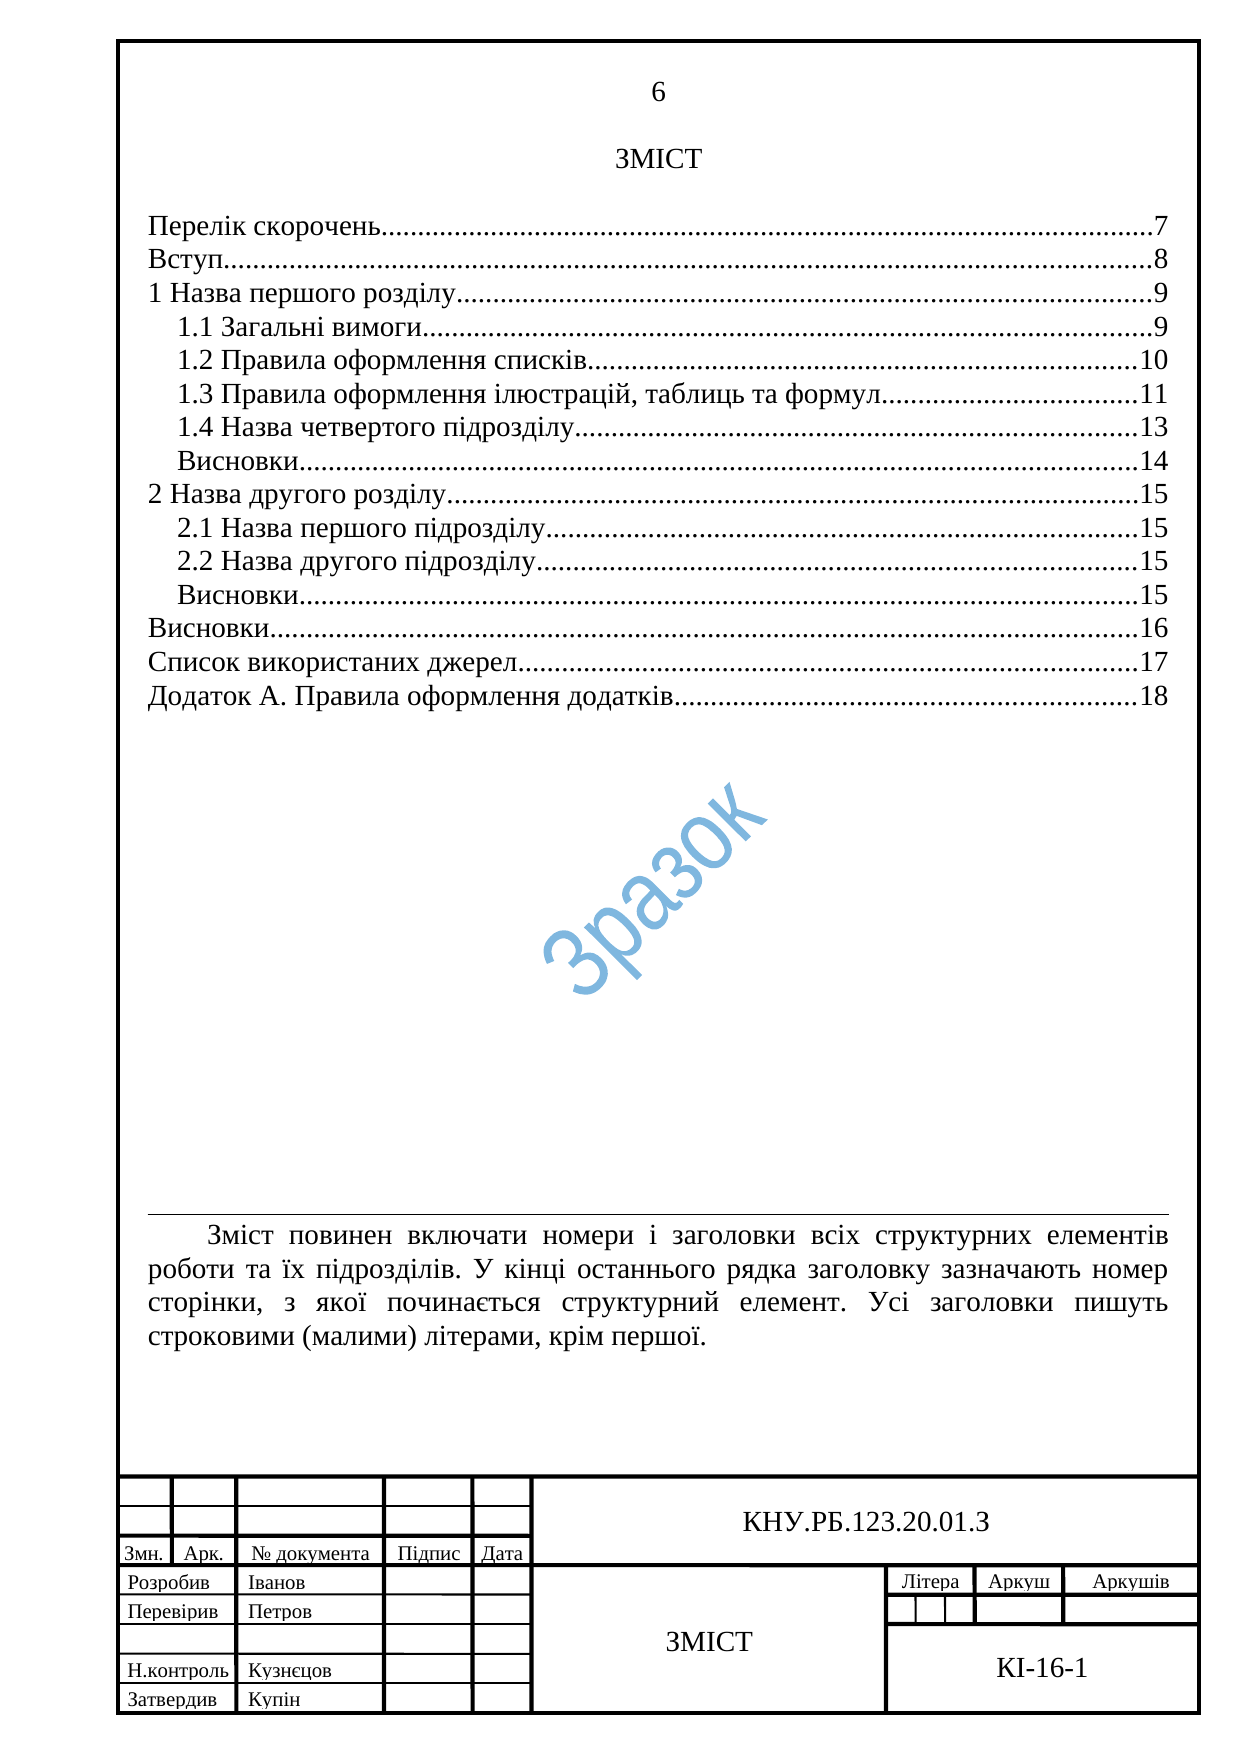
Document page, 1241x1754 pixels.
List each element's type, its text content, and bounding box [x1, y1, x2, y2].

text Вступ 8 [148, 242, 1169, 275]
text Висновки 16 [148, 611, 1169, 644]
text 2.1 Назва першого підрозділу 15 [177, 510, 1169, 543]
text 2 Назва другого розділу 15 [148, 476, 1169, 510]
text Висновки 14 [177, 443, 1169, 476]
text Список використаних джерел 17 [148, 644, 1169, 678]
text Зміст повинен включати номери і заголовки всіх структурних елементів роботи та їх підрозділів. У кінці останнього рядка заголовку зазначають номер сторінки, з якої починається структурний елемент. Усі заголовки пишуть строковими (малими) літерами, крім першої. [148, 1215, 1169, 1352]
text ЗМІСТ [148, 141, 1169, 174]
text Висновки 15 [177, 577, 1169, 611]
text 1 Назва першого розділу 9 [148, 275, 1169, 309]
text 1.1 Загальні вимоги 9 [177, 309, 1169, 342]
text 1.4 Назва четвертого підрозділу 13 [177, 409, 1169, 443]
text Додаток А. Правила оформлення додатків 18 [148, 678, 1169, 711]
text 2.2 Назва другого підрозділу 15 [177, 543, 1169, 577]
text Перелік скорочень 7 [148, 208, 1169, 242]
text 1.3 Правила оформлення ілюстрацій, таблиць та формул 11 [177, 376, 1169, 409]
text 1.2 Правила оформлення списків 10 [177, 342, 1169, 376]
